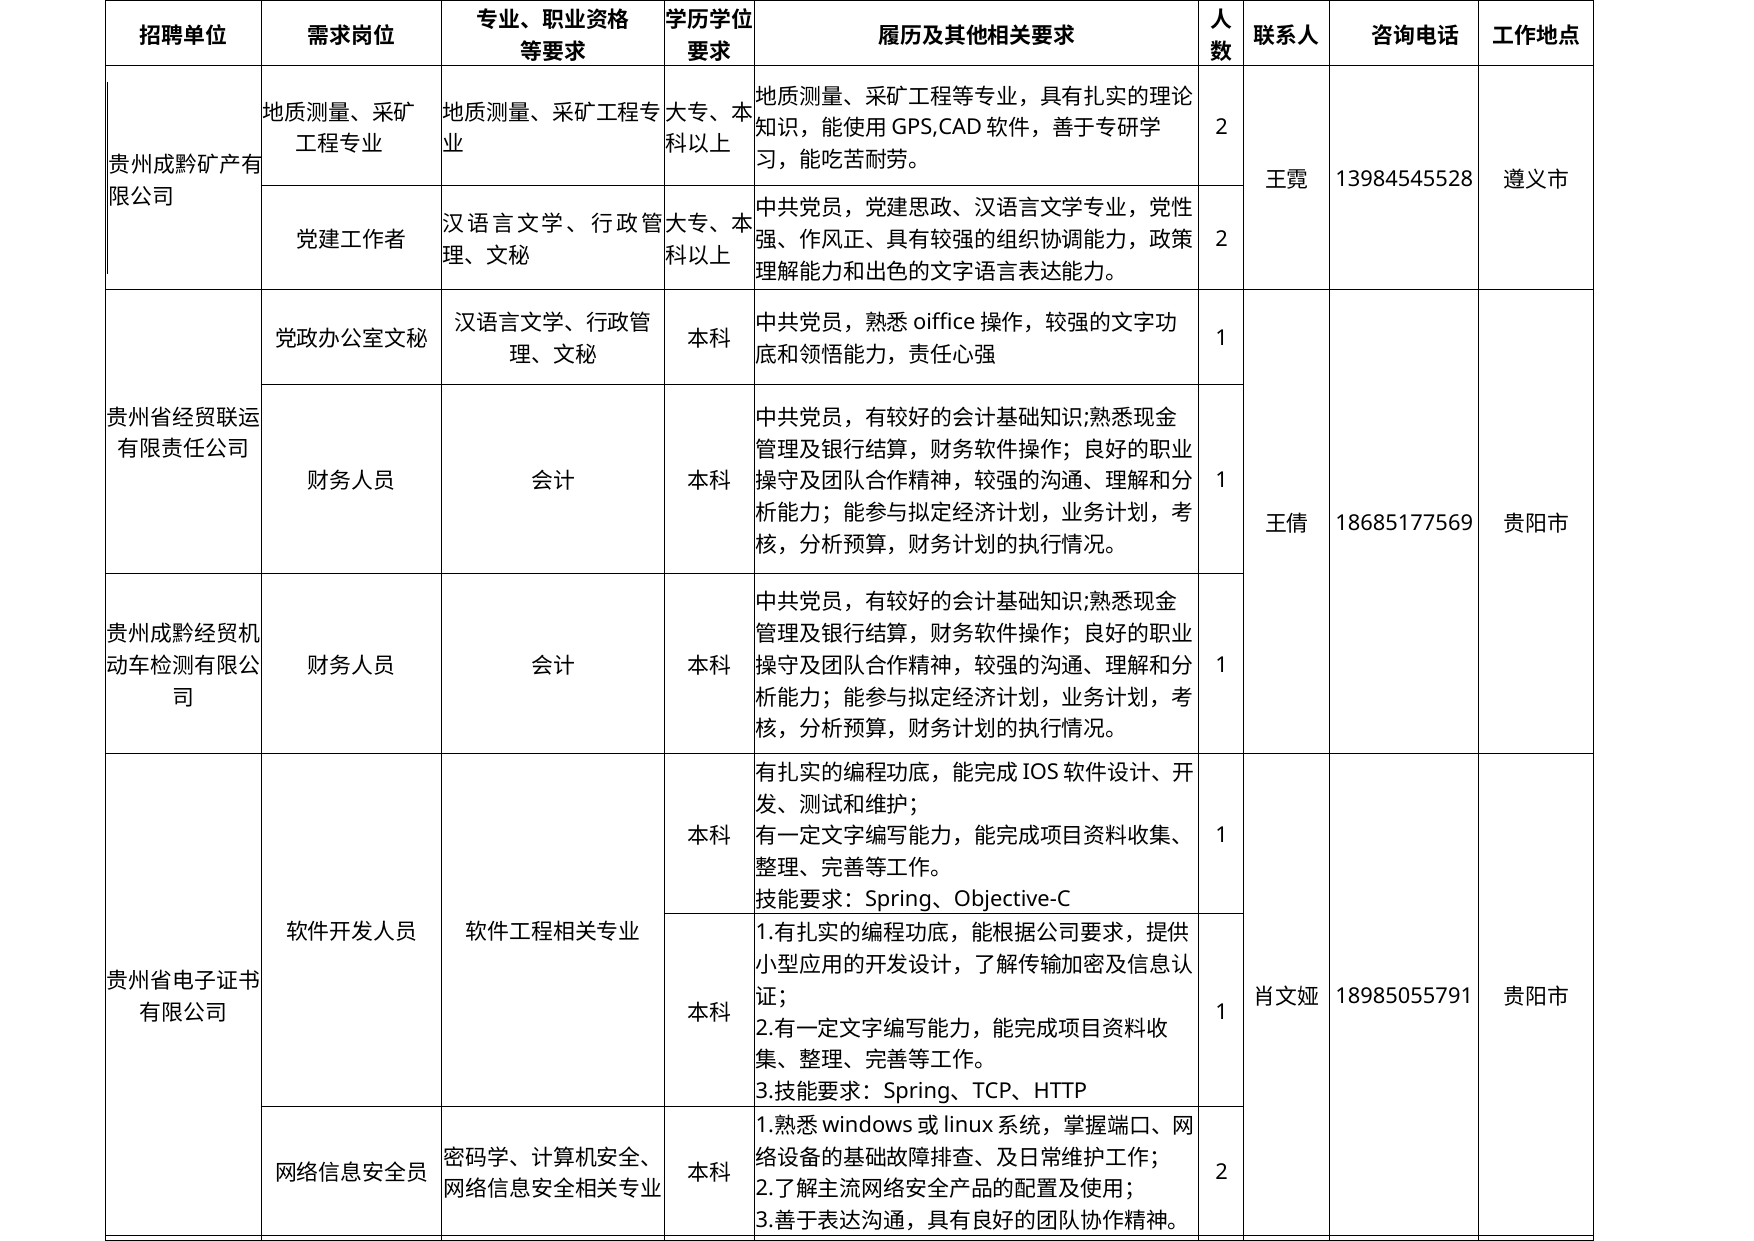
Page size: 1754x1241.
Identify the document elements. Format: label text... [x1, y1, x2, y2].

table_cell 贵州省电子证书有限公司 [106, 754, 261, 1235]
table_cell 13984545528 [1330, 66, 1478, 288]
table_header 工作地点 [1479, 1, 1593, 65]
table_cell 1 [1199, 754, 1243, 913]
table_cell 本科 [665, 290, 754, 383]
table_cell 本科 [665, 754, 754, 913]
table_header 联系人 [1244, 1, 1329, 65]
table_cell 会计 [442, 574, 664, 753]
table_header 需求岗位 [262, 1, 441, 65]
table_cell 1.熟悉windows或linux系统，掌握端口、网络设备的基础故障排查、及日常维护工作； 2.了解主流网络安全产品的配置及使用； 3.善于表达沟通，具有良好的团队协作精神。 [755, 1107, 1198, 1235]
table_cell 中共党员，党建思政、汉语言文学专业，党性强、作风正、具有较强的组织协调能力，政策理解能力和出色的文字语言表达能力。 [755, 186, 1198, 288]
table_cell 汉语言文学、行政管理、文秘 [442, 290, 664, 383]
table_cell 软件开发人员 [262, 754, 441, 1106]
table_cell 本科 [665, 914, 754, 1106]
table_cell 1 [1199, 290, 1243, 383]
table_cell 财务人员 [262, 385, 441, 572]
table_cell 密码学、计算机安全、网络信息安全相关专业 [442, 1107, 664, 1235]
table_cell 地质测量、采矿工程专业 [442, 66, 664, 185]
table_cell 本科 [665, 385, 754, 572]
table_cell 中共党员，有较好的会计基础知识;熟悉现金管理及银行结算，财务软件操作；良好的职业操守及团队合作精神，较强的沟通、理解和分析能力；能参与拟定经济计划，业务计划，考核，分析预算，财务计划的执行情况。 [755, 385, 1198, 572]
table_cell 大专、本科以上 [665, 66, 754, 185]
table_cell 有扎实的编程功底，能完成IOS软件设计、开发、测试和维护； 有一定文字编写能力，能完成项目资料收集、整理、完善等工作。 技能要求：Spring、Objective-C [755, 754, 1198, 913]
table_cell 会计 [442, 385, 664, 572]
table_cell 地质测量、采矿工程专业 [262, 66, 441, 185]
table_cell 1 [1199, 385, 1243, 572]
table_cell 财务人员 [262, 574, 441, 753]
table_header 履历及其他相关要求 [755, 1, 1198, 65]
table_header 人数 [1199, 1, 1243, 65]
table_header 学历学位要求 [665, 1, 754, 65]
table_cell 1 [1199, 574, 1243, 753]
table_cell 2 [1199, 186, 1243, 288]
table_header 咨询电话 [1330, 1, 1478, 65]
table_cell 王倩 [1244, 290, 1329, 753]
table_cell 中共党员，有较好的会计基础知识;熟悉现金管理及银行结算，财务软件操作；良好的职业操守及团队合作精神，较强的沟通、理解和分析能力；能参与拟定经济计划，业务计划，考核，分析预算，财务计划的执行情况。 [755, 574, 1198, 753]
table_cell 2 [1199, 66, 1243, 185]
table_header 招聘单位 [106, 1, 261, 65]
table_cell 党政办公室文秘 [262, 290, 441, 383]
table_cell 本科 [665, 574, 754, 753]
table_cell 贵阳市 [1479, 290, 1593, 753]
table_cell [106, 66, 261, 288]
table_cell 肖文娅 [1244, 754, 1329, 1235]
table_cell 贵州省经贸联运有限责任公司 [106, 290, 261, 572]
table_cell 党建工作者 [262, 186, 441, 288]
table_cell 汉语言文学、行政管理、文秘 [442, 186, 664, 288]
table_cell 18985055791 [1330, 754, 1478, 1235]
table_header 专业、职业资格 等要求 [442, 1, 664, 65]
table_cell 18685177569 [1330, 290, 1478, 753]
table_cell 贵阳市 [1479, 754, 1593, 1235]
table_cell 大专、本科以上 [665, 186, 754, 288]
table_cell 1 [1199, 914, 1243, 1106]
table_cell 地质测量、采矿工程等专业，具有扎实的理论知识，能使用GPS,CAD软件，善于专研学习，能吃苦耐劳。 [755, 66, 1198, 185]
table_cell 软件工程相关专业 [442, 754, 664, 1106]
table_cell 中共党员，熟悉oiffice操作，较强的文字功底和领悟能力，责任心强 [755, 290, 1198, 383]
table_cell 网络信息安全员 [262, 1107, 441, 1235]
table_cell 遵义市 [1479, 66, 1593, 288]
table_cell 王霓 [1244, 66, 1329, 288]
table_cell 贵州成黔经贸机动车检测有限公司 [106, 574, 261, 753]
table_cell 本科 [665, 1107, 754, 1235]
table_cell 2 [1199, 1107, 1243, 1235]
table_cell 1.有扎实的编程功底，能根据公司要求，提供小型应用的开发设计，了解传输加密及信息认证； 2.有一定文字编写能力，能完成项目资料收集、整理、完善等工作。 3.技能要求：Spring、TCP、HTTP [755, 914, 1198, 1106]
